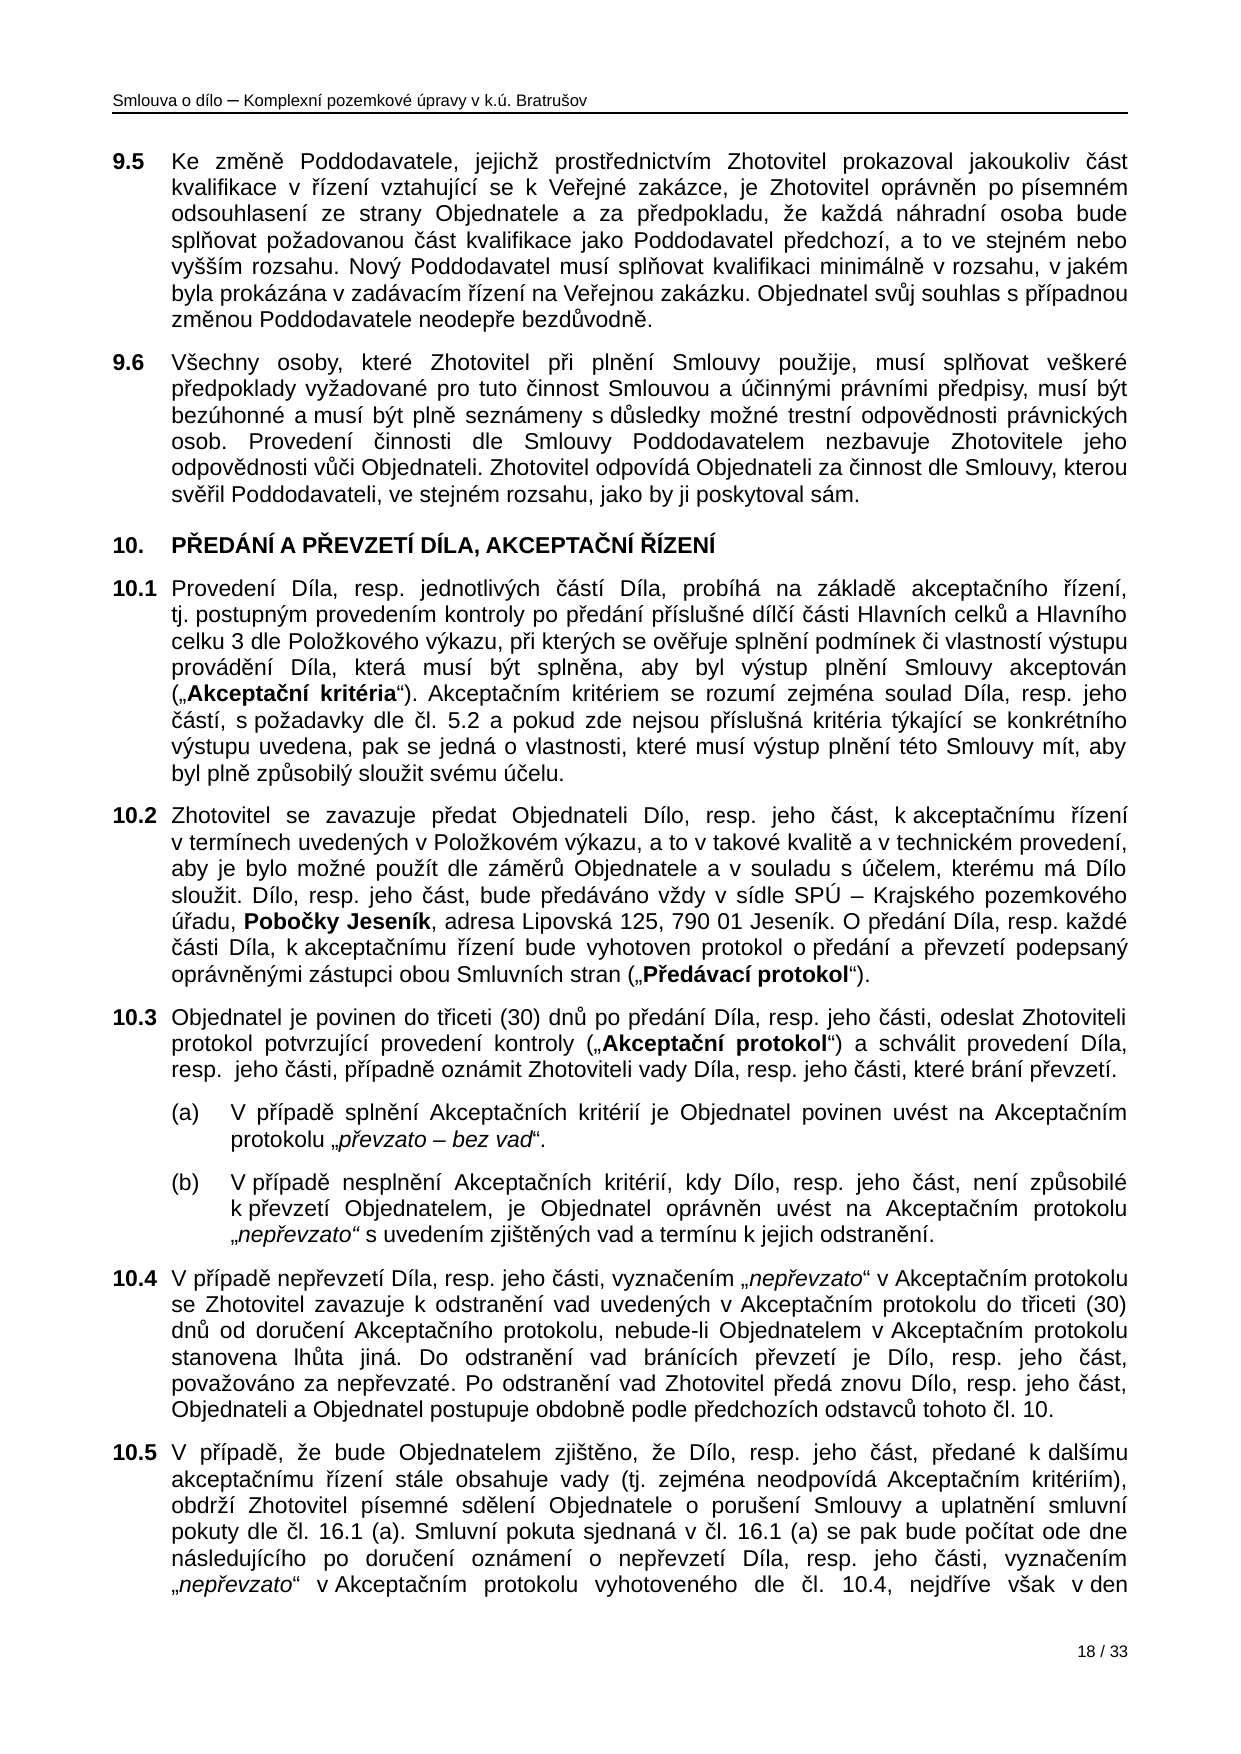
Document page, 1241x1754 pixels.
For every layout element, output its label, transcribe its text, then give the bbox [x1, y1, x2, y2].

text Zhotovitel se zavazuje předat Objednateli Dílo, resp. jeho část, k akceptačnímu řízení v termínech uvedených v Položkovém výkazu, a to v takové kvalitě a v technickém provedení, aby je bylo možné použít dle záměrů Objednatele a v souladu s účelem, kterému má Dílo sloužit. Dílo, resp. jeho část, bude předáváno vždy v sídle SPÚ – Krajského pozemkového úřadu, Pobočky Jeseník, adresa Lipovská 125, 790 01 Jeseník. O předání Díla, resp. každé části Díla, k akceptačnímu řízení bude vyhotoven protokol o předání a převzetí podepsaný oprávněnými zástupci obou Smluvních stran („Předávací protokol“). [112, 802, 1128, 987]
list V případě splnění Akceptačních kritérií je Objednatel povinen uvést na Akceptačním protokolu „převzato – bez vad“. [171, 1099, 1128, 1152]
list V případě nesplnění Akceptačních kritérií, kdy Dílo, resp. jeho část, není způsobilé k převzetí Objednatelem, je Objednatel oprávněn uvést na Akceptačním protokolu „nepřevzato“ s uvedením zjištěných vad a termínu k jejich odstranění. [171, 1169, 1128, 1248]
text Předání a převzetí Díla, Akceptační řízení [112, 532, 1128, 558]
text Provedení Díla, resp. jednotlivých částí Díla, probíhá na základě akceptačního řízení, tj. postupným provedením kontroly po předání příslušné dílčí části Hlavních celků a Hlavního celku 3 dle Položkového výkazu, při kterých se ověřuje splnění podmínek či vlastností výstupu provádění Díla, která musí být splněna, aby byl výstup plnění Smlouvy akceptován („Akceptační kritéria“). Akceptačním kritériem se rozumí zejména soulad Díla, resp. jeho částí, s požadavky dle čl. 5.2 a pokud zde nejsou příslušná kritéria týkající se konkrétního výstupu uvedena, pak se jedná o vlastnosti, které musí výstup plnění této Smlouvy mít, aby byl plně způsobilý sloužit svému účelu. [112, 575, 1128, 786]
text Objednatel je povinen do třiceti (30) dnů po předání Díla, resp. jeho části, odeslat Zhotoviteli protokol potvrzující provedení kontroly („Akceptační protokol“) a schválit provedení Díla, resp. jeho části, případně oznámit Zhotoviteli vady Díla, resp. jeho části, které brání převzetí. [112, 1004, 1128, 1083]
text Všechny osoby, které Zhotovitel při plnění Smlouvy použije, musí splňovat veškeré předpoklady vyžadované pro tuto činnost Smlouvou a účinnými právními předpisy, musí být bezúhonné a musí být plně seznámeny s důsledky možné trestní odpovědnosti právnických osob. Provedení činnosti dle Smlouvy Poddodavatelem nezbavuje Zhotovitele jeho odpovědnosti vůči Objednateli. Zhotovitel odpovídá Objednateli za činnost dle Smlouvy, kterou svěřil Poddodavateli, ve stejném rozsahu, jako by ji poskytoval sám. [112, 349, 1128, 507]
text Ke změně Poddodavatele, jejichž prostřednictvím Zhotovitel prokazoval jakoukoliv část kvalifikace v řízení vztahující se k Veřejné zakázce, je Zhotovitel oprávněn po písemném odsouhlasení ze strany Objednatele a za předpokladu, že každá náhradní osoba bude splňovat požadovanou část kvalifikace jako Poddodavatel předchozí, a to ve stejném nebo vyšším rozsahu. Nový Poddodavatel musí splňovat kvalifikaci minimálně v rozsahu, v jakém byla prokázána v zadávacím řízení na Veřejnou zakázku. Objednatel svůj souhlas s případnou změnou Poddodavatele neodepře bezdůvodně. [112, 148, 1128, 332]
text V případě nepřevzetí Díla, resp. jeho části, vyznačením „nepřevzato“ v Akceptačním protokolu se Zhotovitel zavazuje k odstranění vad uvedených v Akceptačním protokolu do třiceti (30) dnů od doručení Akceptačního protokolu, nebude-li Objednatelem v Akceptačním protokolu stanovena lhůta jiná. Do odstranění vad bránících převzetí je Dílo, resp. jeho část, považováno za nepřevzaté. Po odstranění vad Zhotovitel předá znovu Dílo, resp. jeho část, Objednateli a Objednatel postupuje obdobně podle předchozích odstavců tohoto čl. 10. [112, 1264, 1128, 1423]
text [112, 1439, 1128, 1597]
